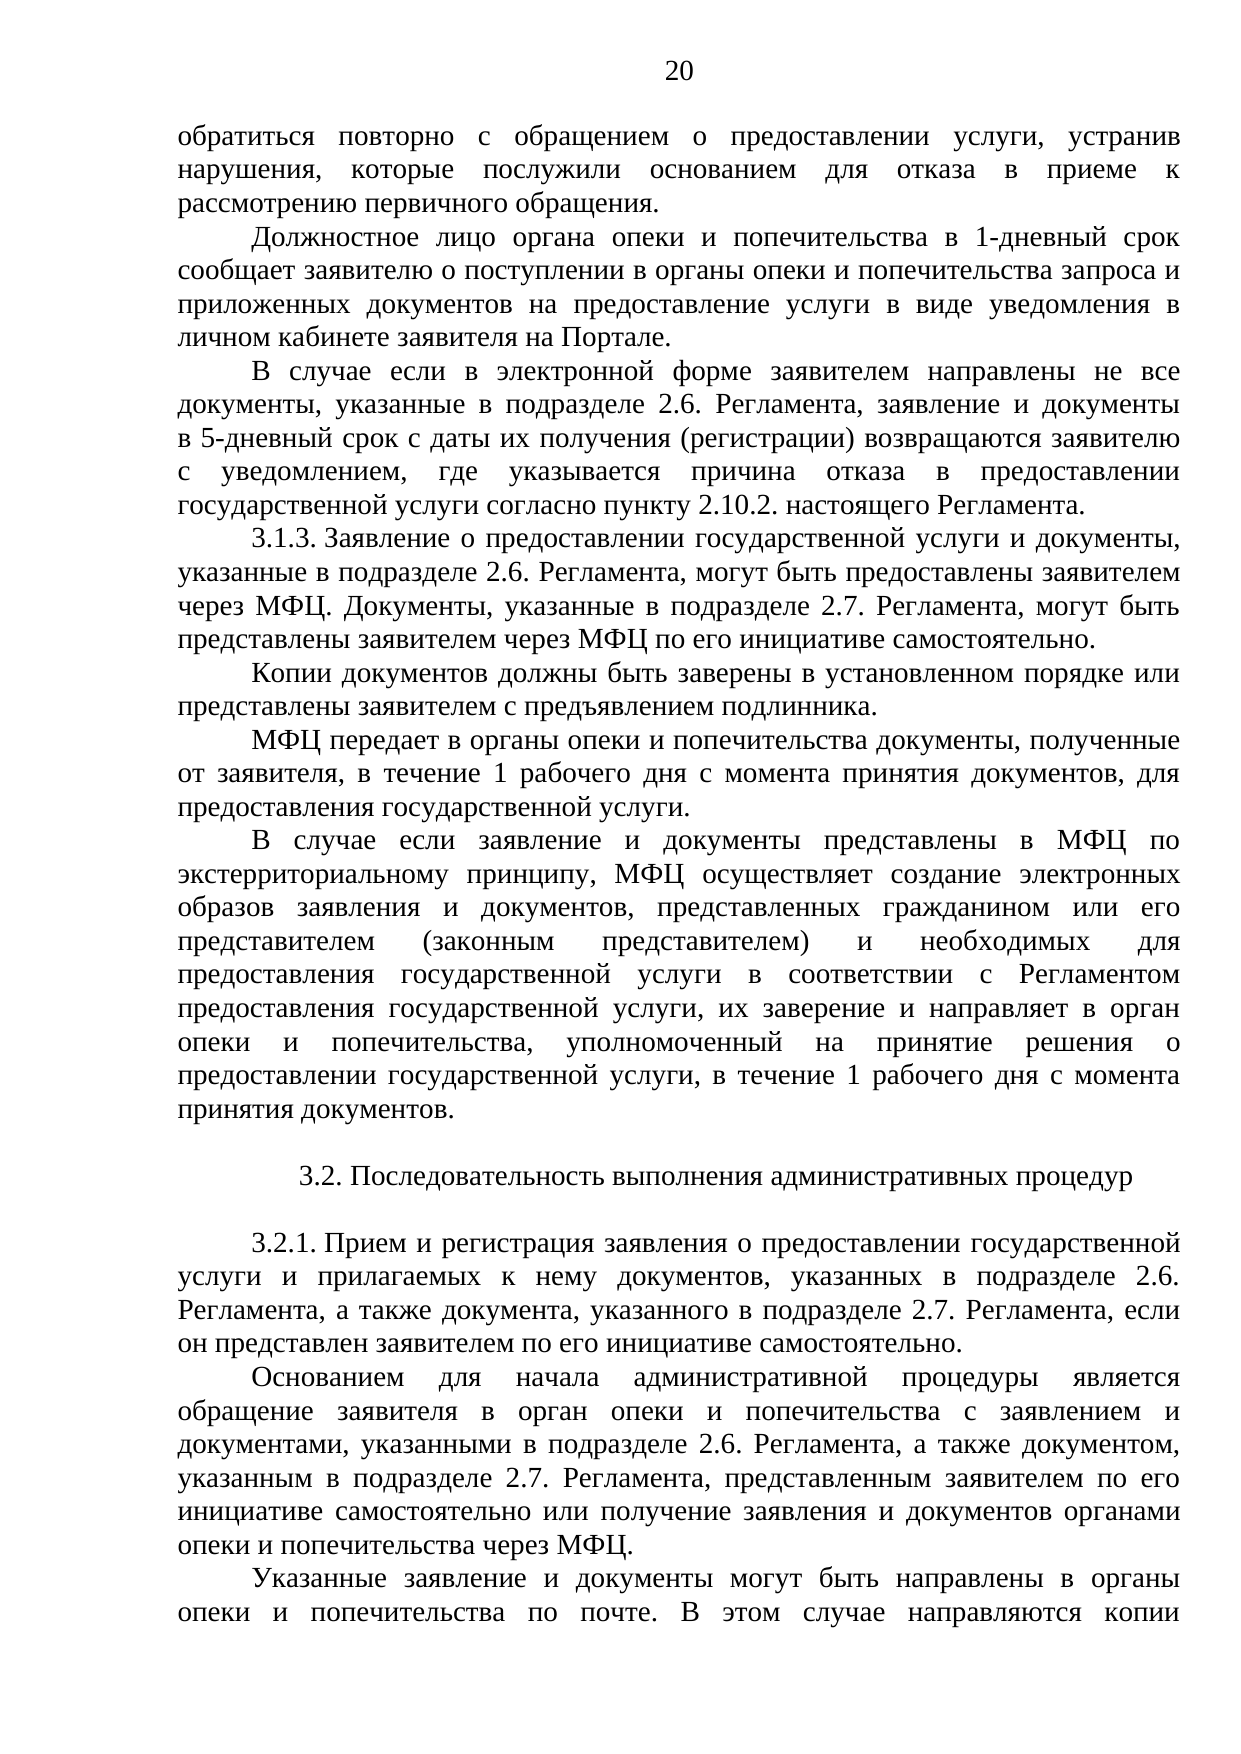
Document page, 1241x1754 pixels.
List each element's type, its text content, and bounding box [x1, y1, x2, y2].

text МФЦ передает в органы опеки и попечительства документы, полученные от заявителя, в течение 1 рабочего дня с момента принятия документов, для предоставления государственной услуги. [177, 722, 1181, 822]
text В случае если заявление и документы представлены в МФЦ по экстерриториальному принципу, МФЦ осуществляет создание электронных образов заявления и документов, представленных гражданином или его представителем (законным представителем) и необходимых для предоставления государственной услуги в соответствии с Регламентом предоставления государственной услуги, их заверение и направляет в орган опеки и попечительства, уполномоченный на принятие решения о предоставлении государственной услуги, в течение 1 рабочего дня с момента принятия документов. [177, 822, 1181, 1124]
text Основанием для начала административной процедуры является обращение заявителя в орган опеки и попечительства с заявлением и документами, указанными в подразделе 2.6. Регламента, а также документом, указанным в подразделе 2.7. Регламента, представленным заявителем по его инициативе самостоятельно или получение заявления и документов органами опеки и попечительства через МФЦ. [177, 1359, 1181, 1560]
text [177, 118, 1181, 219]
text В случае если в электронной форме заявителем направлены не все документы, указанные в подразделе 2.6. Регламента, заявление и документы в 5-дневный срок с даты их получения (регистрации) возвращаются заявителю с уведомлением, где указывается причина отказа в предоставлении государственной услуги согласно пункту 2.10.2. настоящего Регламента. [177, 353, 1181, 521]
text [177, 1560, 1181, 1627]
text 3.2.1. Прием и регистрация заявления о предоставлении государственной услуги и прилагаемых к нему документов, указанных в подразделе 2.6. Регламента, а также документа, указанного в подразделе 2.7. Регламента, если он представлен заявителем по его инициативе самостоятельно. [177, 1225, 1181, 1359]
text Должностное лицо органа опеки и попечительства в 1-дневный срок сообщает заявителю о поступлении в органы опеки и попечительства запроса и приложенных документов на предоставление услуги в виде уведомления в личном кабинете заявителя на Портале. [177, 219, 1181, 353]
text Копии документов должны быть заверены в установленном порядке или представлены заявителем с предъявлением подлинника. [177, 655, 1181, 722]
text 3.1.3. Заявление о предоставлении государственной услуги и документы, указанные в подразделе 2.6. Регламента, могут быть предоставлены заявителем через МФЦ. Документы, указанные в подразделе 2.7. Регламента, могут быть представлены заявителем через МФЦ по его инициативе самостоятельно. [177, 521, 1181, 655]
text 3.2. Последовательность выполнения административных процедур [177, 1158, 1181, 1191]
